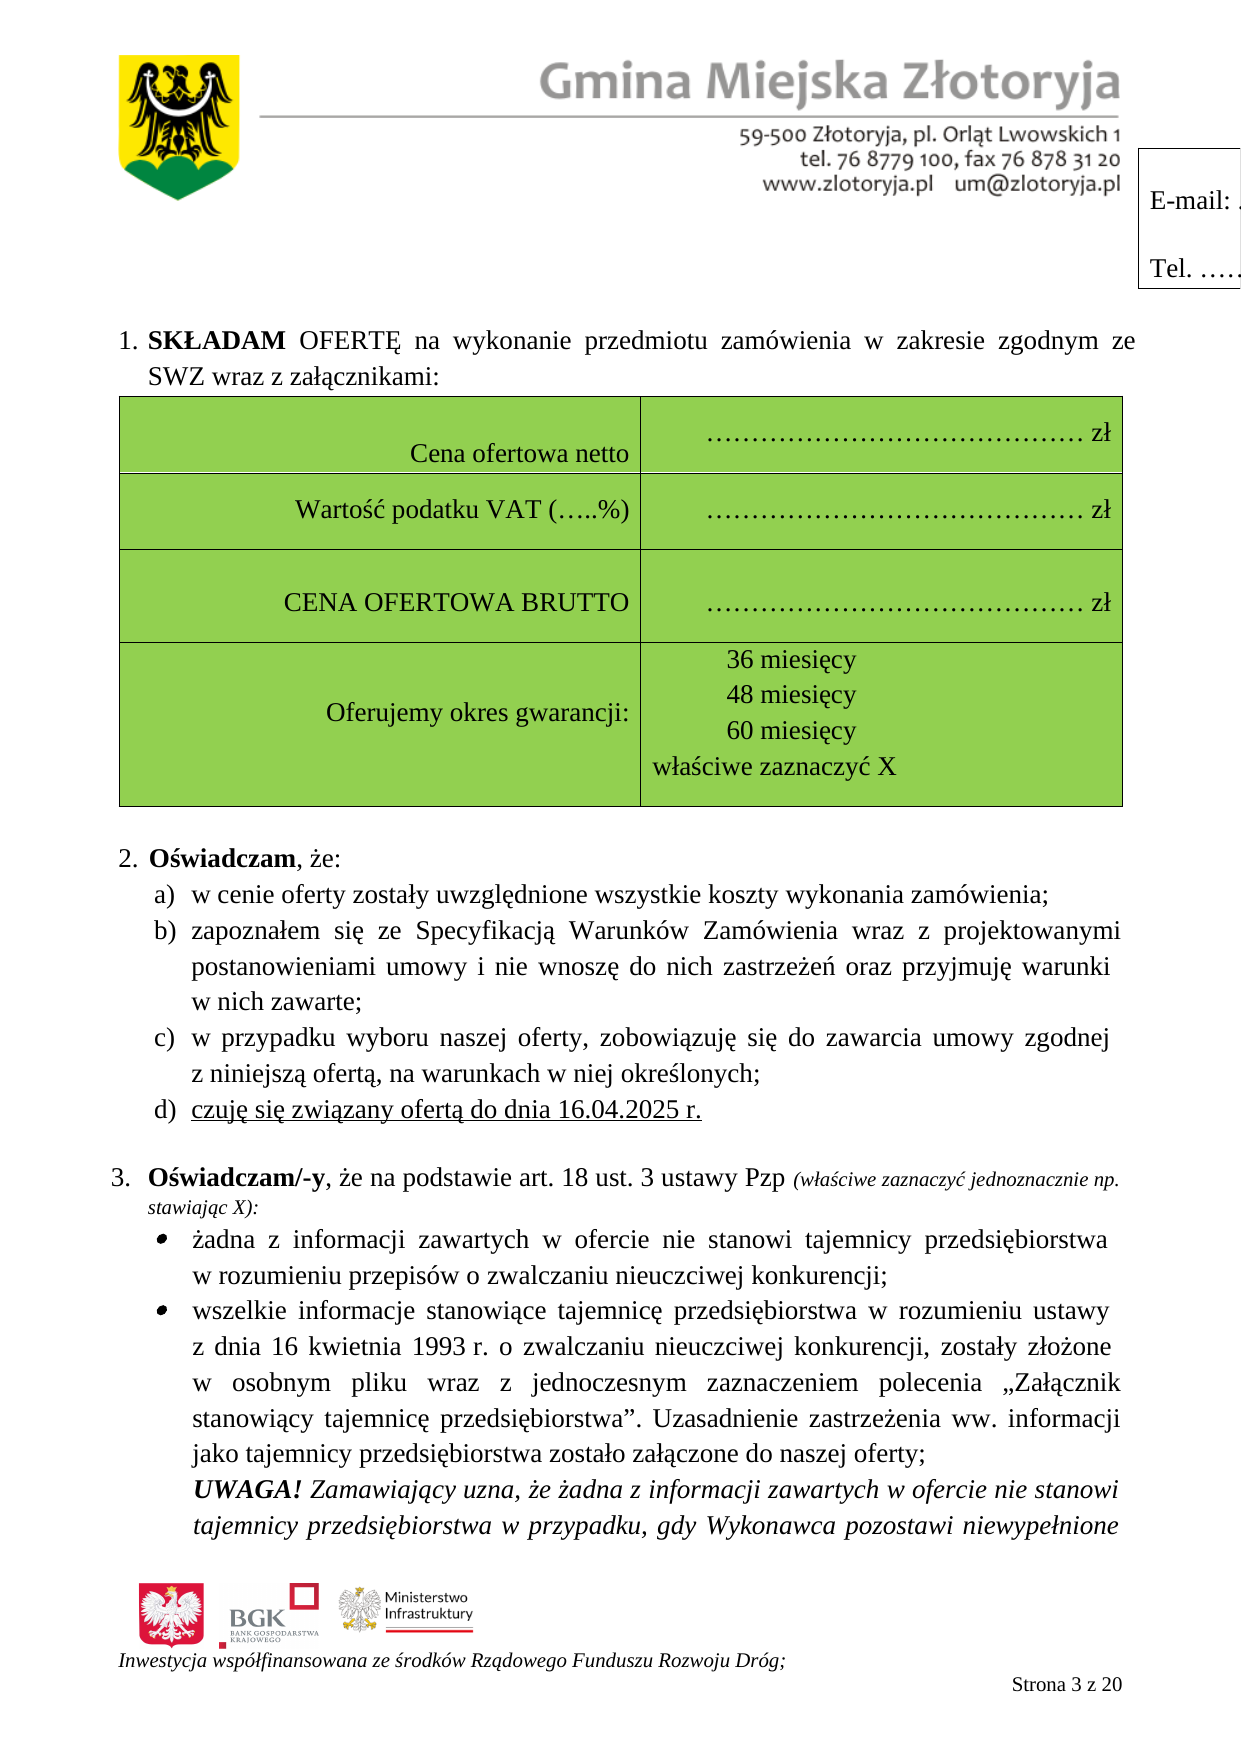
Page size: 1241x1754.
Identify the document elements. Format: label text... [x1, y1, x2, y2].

table_cell …………………………………… zł [641, 550, 1122, 642]
table_cell CENA OFERTOWA BRUTTO [120, 550, 640, 642]
table_cell Wartość podatku VAT (…..%) [120, 474, 640, 549]
list Oświadczam, że: [118, 843, 1122, 874]
table_cell …………………………………… zł [641, 474, 1122, 549]
list w przypadku wyboru naszej oferty, zobowiązuję się do zawarcia umowy zgodnej z niniejszą ofertą, na warunkach w niej określonych; [154, 1021, 1122, 1088]
list czuję się związany ofertą do dnia 16.04.2025 r. [154, 1093, 1122, 1124]
table_header Cena ofertowa netto [120, 397, 640, 472]
table_cell 36 miesięcy 48 miesięcy 60 miesięcy właściwe zaznaczyć X [641, 643, 1122, 806]
list Oświadczam/-y, że na podstawie art. 18 ust. 3 ustawy Pzp (właściwe zaznaczyć jednoznacznie np. stawiając X): [111, 1161, 1122, 1219]
list SKŁADAM OFERTĘ na wykonanie przedmiotu zamówienia w zakresie zgodnym ze SWZ wraz z załącznikami: [118, 324, 1137, 391]
list zapoznałem się ze Specyfikacją Warunków Zamówienia wraz z projektowanymi postanowieniami umowy i nie wnoszę do nich zastrzeżeń oraz przyjmuję warunki w nich zawarte; [154, 914, 1122, 1017]
list wszelkie informacje stanowiące tajemnicę przedsiębiorstwa w rozumieniu ustawy z dnia 16 kwietnia 1993 r. o zwalczaniu nieuczciwej konkurencji, zostały złożone w osobnym pliku wraz z jednoczesnym zaznaczeniem polecenia „Załącznik stanowiący tajemnicę przedsiębiorstwa”. Uzasadnienie zastrzeżenia ww. informacji jako tajemnicy przedsiębiorstwa zostało załączone do naszej oferty; [154, 1294, 1122, 1469]
picture [219, 1583, 319, 1649]
list w cenie oferty zostały uwzględnione wszystkie koszty wykonania zamówienia; [154, 878, 1122, 909]
picture [334, 1575, 479, 1649]
picture [138, 1583, 204, 1649]
table_cell Oferujemy okres gwarancji: [120, 643, 640, 806]
table_header …………………………………… zł [641, 397, 1122, 472]
list żadna z informacji zawartych w ofercie nie stanowi tajemnicy przedsiębiorstwa w rozumieniu przepisów o zwalczaniu nieuczciwej konkurencji; [154, 1223, 1122, 1290]
picture [118, 55, 1120, 202]
